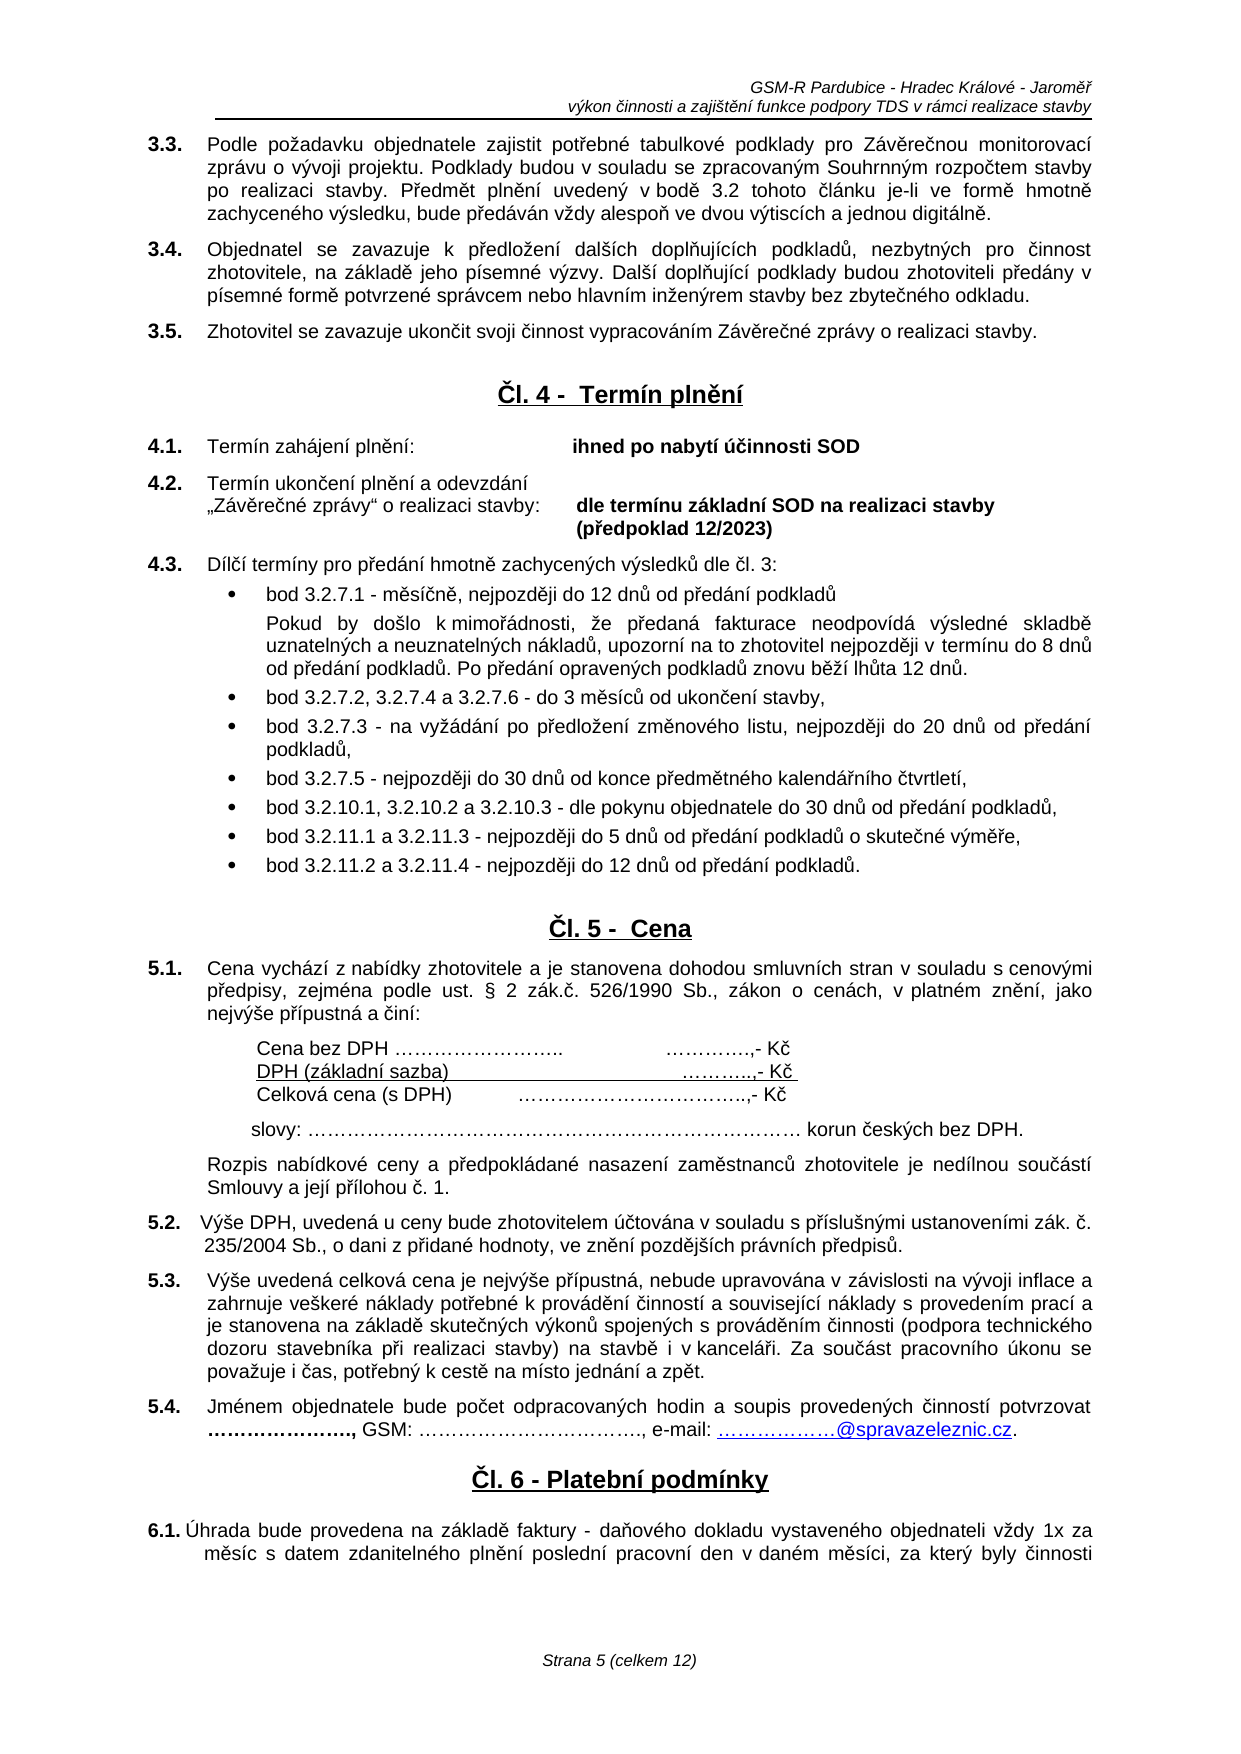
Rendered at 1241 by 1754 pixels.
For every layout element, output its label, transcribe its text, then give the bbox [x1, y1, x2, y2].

text „Závěrečné zprávy“ o realizaci stavby: dle termínu základní SOD na realizaci stavby (předpoklad 12/2023) [207, 494, 1092, 540]
text Pokud by došlo k mimořádnosti, že předaná fakturace neodpovídá výsledné skladbě uznatelných a neuznatelných nákladů, upozorní na to zhotovitel nejpozději v termínu do 8 dnů od předání podkladů. Po předání opravených podkladů znovu běží lhůta 12 dnů. [266, 611, 1092, 679]
text Cena bez DPH …………………….. ………….,- Kč [207, 1037, 1092, 1060]
subtitle Čl. 4 - Termín plnění [148, 380, 1092, 409]
list Cena vychází z nabídky zhotovitele a je stanovena dohodou smluvních stran v souladu s cenovými předpisy, zejména podle ust. § 2 zák.č. 526/1990 Sb., zákon o cenách, v platném znění, jako nejvýše přípustná a činí: [148, 955, 1092, 1025]
list Výše DPH, uvedená u ceny bude zhotovitelem účtována v souladu s příslušnými ustanoveními zák. č. 235/2004 Sb., o dani z přidané hodnoty, ve znění pozdějších právních předpisů. [148, 1211, 1092, 1256]
list Podle požadavku objednatele zajistit potřebné tabulkové podklady pro Závěrečnou monitorovací zprávu o vývoji projektu. Podklady budou v souladu se zpracovaným Souhrnným rozpočtem stavby po realizaci stavby. Předmět plnění uvedený v bodě 3.2 tohoto článku je-li ve formě hmotně zachyceného výsledku, bude předáván vždy alespoň ve dvou výtiscích a jednou digitálně. [148, 132, 1092, 224]
subtitle Čl. 6 - Platební podmínky [148, 1465, 1092, 1494]
list Zhotovitel se zavazuje ukončit svoji činnost vypracováním Závěrečné zprávy o realizaci stavby. [148, 319, 1092, 343]
text Celková cena (s DPH) ……………………………..,- Kč [207, 1083, 1092, 1105]
list Dílčí termíny pro předání hmotně zachycených výsledků dle čl. 3: [148, 552, 1092, 576]
list Objednatel se zavazuje k předložení dalších doplňujících podkladů, nezbytných pro činnost zhotovitele, na základě jeho písemné výzvy. Další doplňující podklady budou zhotoviteli předány v písemné formě potvrzené správcem nebo hlavním inženýrem stavby bez zbytečného odkladu. [148, 237, 1092, 306]
list bod 3.2.7.1 - měsíčně, nejpozději do 12 dnů od předání podkladů [228, 582, 1092, 605]
subtitle Čl. 5 - Cena [148, 914, 1092, 943]
text 5.4. Jménem objednatele bude počet odpracovaných hodin a soupis provedených činností potvrzovat …………………., GSM: ……………………………., e-mail: ………………@spravazeleznic.cz. [148, 1395, 1092, 1440]
list bod 3.2.11.2 a 3.2.11.4 - nejpozději do 12 dnů od předání podkladů. [228, 854, 1092, 877]
text Rozpis nabídkové ceny a předpokládané nasazení zaměstnanců zhotovitele je nedílnou součástí Smlouvy a její přílohou č. 1. [207, 1153, 1092, 1198]
list bod 3.2.7.2, 3.2.7.4 a 3.2.7.6 - do 3 měsíců od ukončení stavby, [228, 686, 1092, 709]
list Termín zahájení plnění: ihned po nabytí účinnosti SOD [148, 434, 1092, 458]
text DPH (základní sazba) ………..,- Kč [207, 1060, 1092, 1083]
list Termín ukončení plnění a odevzdání [148, 470, 1092, 494]
list bod 3.2.7.5 - nejpozději do 30 dnů od konce předmětného kalendářního čtvrtletí, [228, 767, 1092, 789]
text slovy: ………………………………………………………………… korun českých bez DPH. [207, 1118, 1092, 1141]
text 5.3. Výše uvedená celková cena je nejvýše přípustná, nebude upravována v závislosti na vývoji inflace a zahrnuje veškeré náklady potřebné k provádění činností a související náklady s provedením prací a je stanovena na základě skutečných výkonů spojených s prováděním činnosti (podpora technického dozoru stavebníka při realizaci stavby) na stavbě i v kanceláři. Za součást pracovního úkonu se považuje i čas, potřebný k cestě na místo jednání a zpět. [148, 1269, 1092, 1382]
list bod 3.2.11.1 a 3.2.11.3 - nejpozději do 5 dnů od předání podkladů o skutečné výměře, [228, 825, 1092, 848]
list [148, 1519, 1092, 1564]
list bod 3.2.7.3 - na vyžádání po předložení změnového listu, nejpozději do 20 dnů od předání podkladů, [228, 715, 1092, 760]
list bod 3.2.10.1, 3.2.10.2 a 3.2.10.3 - dle pokynu objednatele do 30 dnů od předání podkladů, [228, 796, 1092, 818]
